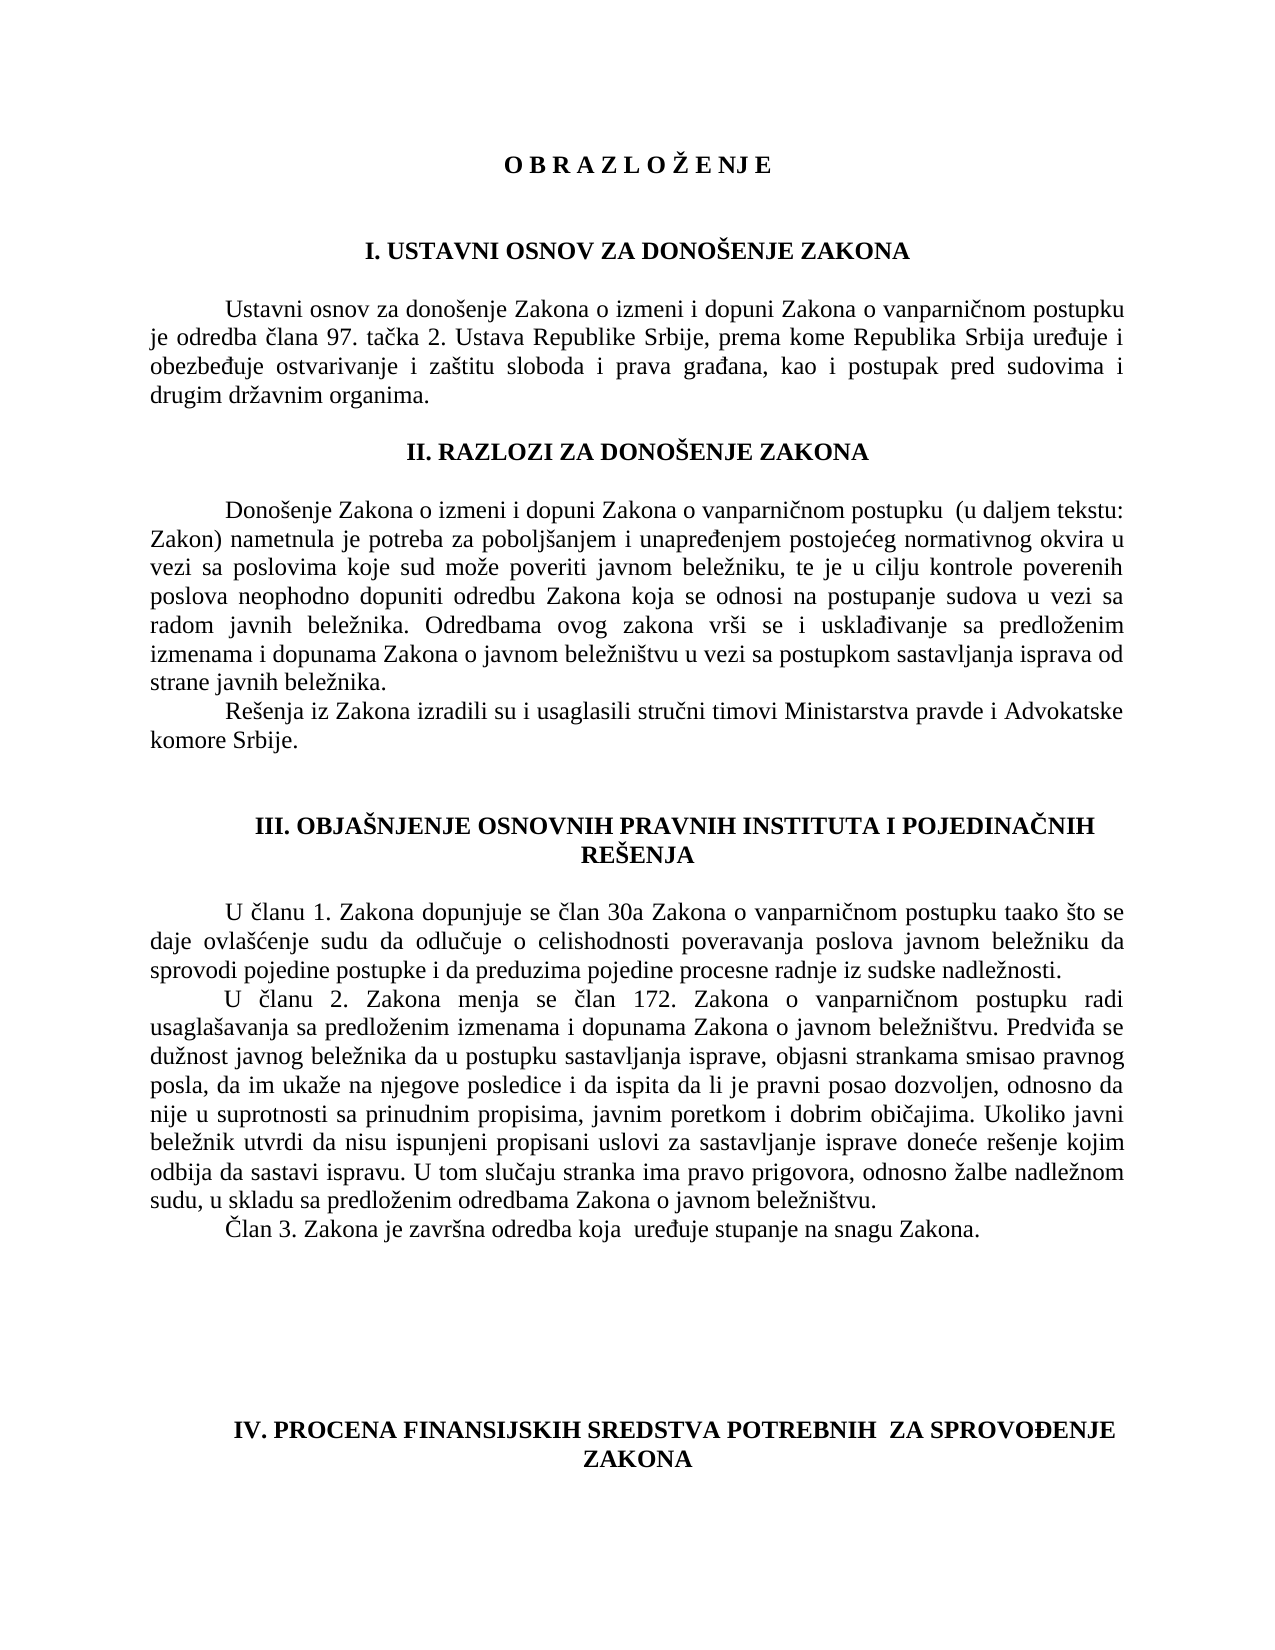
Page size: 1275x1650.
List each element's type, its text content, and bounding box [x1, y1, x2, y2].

text III. OBJAŠNJENJE OSNOVNIH PRAVNIH INSTITUTA I POJEDINAČNIH REŠENJA [150, 811, 1125, 869]
text Rešenja iz Zakona izradili su i usaglasili stručni timovi Ministarstva pravde i Advokatske komore Srbije. [150, 696, 1125, 754]
text Donošenje Zakona o izmeni i dopuni Zakona o vanparničnom postupku (u daljem tekstu: Zakon) nametnula je potreba za poboljšanjem i unapređenjem postojećeg normativnog okvira u vezi sa poslovima koje sud može poveriti javnom beležniku, te je u cilju kontrole poverenih poslova neophodno dopuniti odredbu Zakona koja se odnosi na postupanje sudova u vezi sa radom javnih beležnika. Odredbama ovog zakona vrši se i usklađivanje sa predloženim izmenama i dopunama Zakona o javnom beležništvu u vezi sa postupkom sastavljanja isprava od strane javnih beležnika. [150, 495, 1125, 696]
text U članu 2. Zakona menja se član 172. Zakona o vanparničnom postupku radi usaglašavanja sa predloženim izmenama i dopunama Zakona o javnom beležništvu. Predviđa se dužnost javnog beležnika da u postupku sastavljanja isprave, objasni strankama smisao pravnog posla, da im ukaže na njegove posledice i da ispita da li je pravni posao dozvoljen, odnosno da nije u suprotnosti sa prinudnim propisima, javnim poretkom i dobrim običajima. Ukoliko javni beležnik utvrdi da nisu ispunjeni propisani uslovi za sastavljanje isprave doneće rešenje kojim odbija da sastavi ispravu. U tom slučaju stranka ima pravo prigovora, odnosno žalbe nadležnom sudu, u skladu sa predloženim odredbama Zakona o javnom beležništvu. [150, 984, 1125, 1214]
list U članu 1. Zakona dopunjuje se član 30a Zakona o vanparničnom postupku taako što se daje ovlašćenje sudu da odlučuje o celishodnosti poveravanja poslova javnom beležniku da sprovodi pojedine postupke i da preduzima pojedine procesne radnje iz sudske nadležnosti. [150, 897, 1125, 984]
text USTAVNI OSNOV ZA DONOŠENJE ZAKONA [150, 236, 1125, 265]
text Član 3. Zakona je završna odredba koja uređuje stupanje na snagu Zakona. [150, 1214, 1125, 1243]
text IV. PROCENA FINANSIJSKIH SREDSTVA POTREBNIH ZA SPROVOĐENJE ZAKONA [150, 1415, 1125, 1473]
text O B R A Z L O Ž E NJ E [150, 150, 1125, 179]
text II. RAZLOZI ZA DONOŠENJE ZAKONA [150, 437, 1125, 466]
text Ustavni osnov za donošenje Zakona o izmeni i dopuni Zakona o vanparničnom postupku je odredba člana 97. tačka 2. Ustava Republike Srbije, prema kome Republika Srbija uređuje i obezbeđuje ostvarivanje i zaštitu sloboda i prava građana, kao i postupak pred sudovima i drugim državnim organima. [150, 294, 1125, 409]
